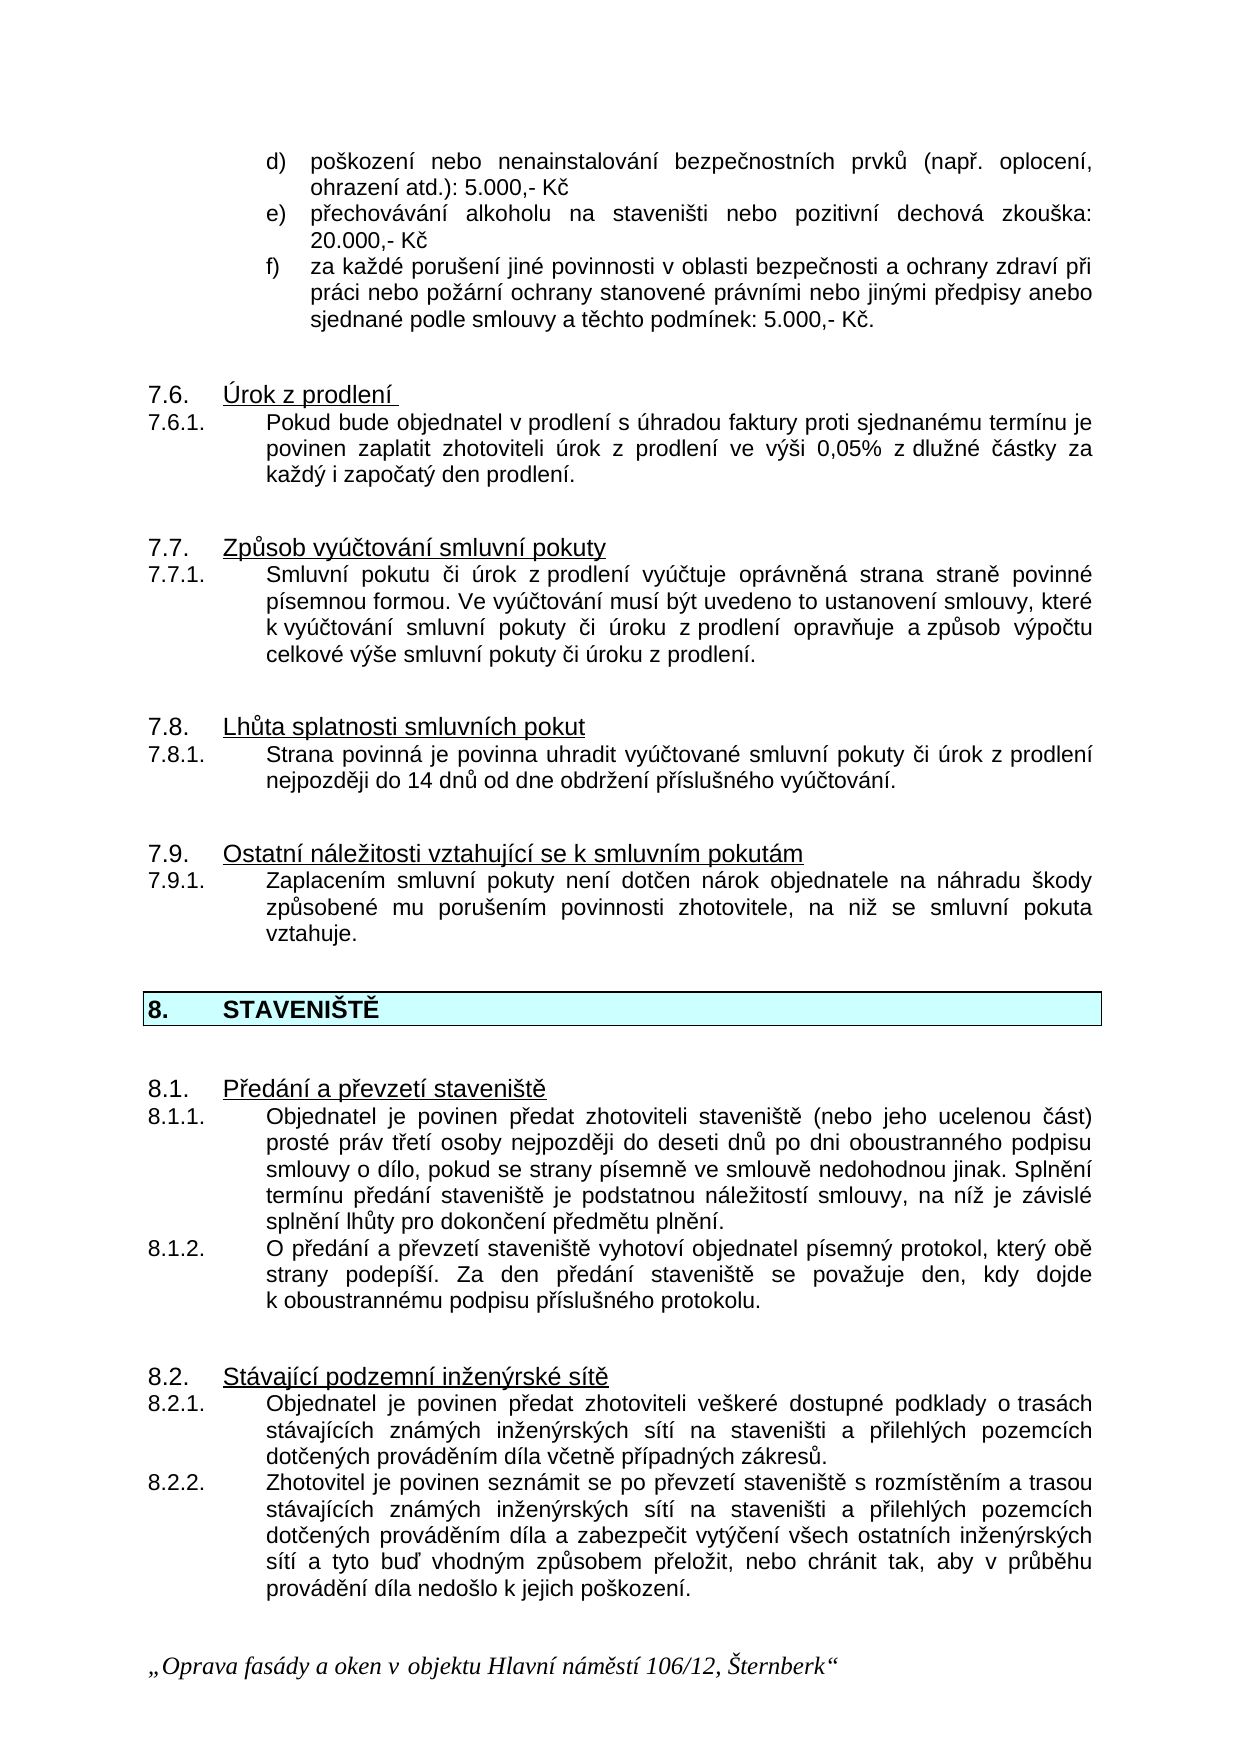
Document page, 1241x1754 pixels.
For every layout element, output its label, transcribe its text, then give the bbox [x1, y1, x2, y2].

list Ostatní náležitosti vztahující se k smluvním pokutám [148, 838, 1093, 867]
list Úrok z prodlení [148, 380, 1093, 408]
text Staveniště [144, 993, 1101, 1025]
list O předání a převzetí staveniště vyhotoví objednatel písemný protokol, který obě strany podepíší. Za den předání staveniště se považuje den, kdy dojde k oboustrannému podpisu příslušného protokolu. [148, 1235, 1093, 1314]
list Strana povinná je povinna uhradit vyúčtované smluvní pokuty či úrok z prodlení nejpozději do 14 dnů od dne obdržení příslušného vyúčtování. [148, 741, 1093, 793]
list Zaplacením smluvní pokuty není dotčen nárok objednatele na náhradu škody způsobené mu porušením povinnosti zhotovitele, na niž se smluvní pokuta vztahuje. [148, 867, 1093, 946]
list za každé porušení jiné povinnosti v oblasti bezpečnosti a ochrany zdraví při práci nebo požární ochrany stanovené právními nebo jinými předpisy anebo sjednané podle smlouvy a těchto podmínek: 5.000,- Kč. [266, 253, 1093, 332]
list Pokud bude objednatel v prodlení s úhradou faktury proti sjednanému termínu je povinen zaplatit zhotoviteli úrok z prodlení ve výši 0,05% z dlužné částky za každý i započatý den prodlení. [148, 408, 1093, 488]
list přechovávání alkoholu na staveništi nebo pozitivní dechová zkouška: 20.000,- Kč [266, 200, 1093, 253]
list Smluvní pokutu či úrok z prodlení vyúčtuje oprávněná strana straně povinné písemnou formou. Ve vyúčtování musí být uvedeno to ustanovení smlouvy, které k vyúčtování smluvní pokuty či úroku z prodlení opravňuje a způsob výpočtu celkové výše smluvní pokuty či úroku z prodlení. [148, 561, 1093, 667]
list poškození nebo nenainstalování bezpečnostních prvků (např. oplocení, ohrazení atd.): 5.000,- Kč [266, 148, 1093, 200]
list Předání a převzetí staveniště [148, 1074, 1093, 1103]
list Objednatel je povinen předat zhotoviteli staveniště (nebo jeho ucelenou část) prosté práv třetí osoby nejpozději do deseti dnů po dni oboustranného podpisu smlouvy o dílo, pokud se strany písemně ve smlouvě nedohodnou jinak. Splnění termínu předání staveniště je podstatnou náležitostí smlouvy, na níž je závislé splnění lhůty pro dokončení předmětu plnění. [148, 1103, 1093, 1235]
list Stávající podzemní inženýrské sítě [148, 1361, 1093, 1390]
list Lhůta splatnosti smluvních pokut [148, 712, 1093, 741]
list Způsob vyúčtování smluvní pokuty [148, 533, 1093, 561]
list Zhotovitel je povinen seznámit se po převzetí staveniště s rozmístěním a trasou stávajících známých inženýrských sítí na staveništi a přilehlých pozemcích dotčených prováděním díla a zabezpečit vytýčení všech ostatních inženýrských sítí a tyto buď vhodným způsobem přeložit, nebo chránit tak, aby v průběhu provádění díla nedošlo k jejich poškození. [148, 1469, 1093, 1601]
list Objednatel je povinen předat zhotoviteli veškeré dostupné podklady o trasách stávajících známých inženýrských sítí na staveništi a přilehlých pozemcích dotčených prováděním díla včetně případných zákresů. [148, 1390, 1093, 1469]
